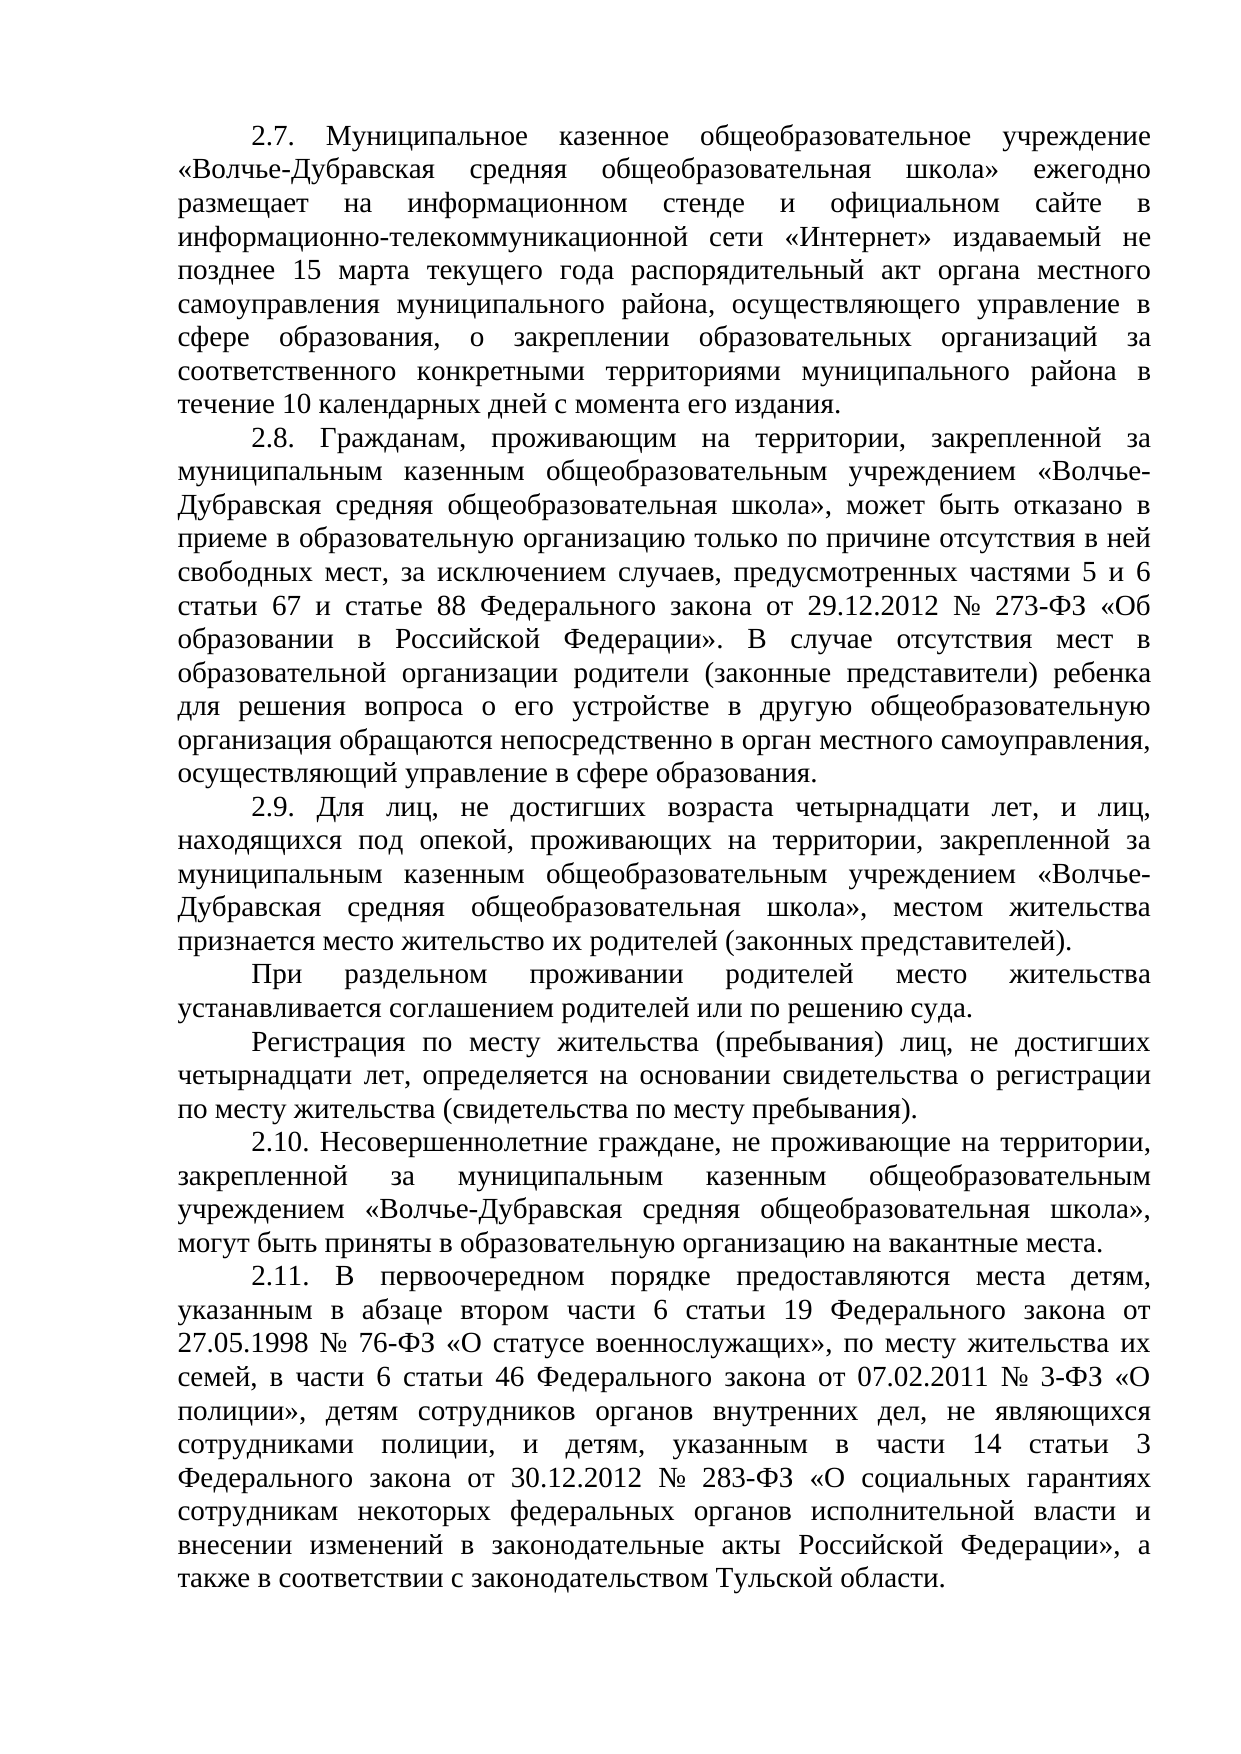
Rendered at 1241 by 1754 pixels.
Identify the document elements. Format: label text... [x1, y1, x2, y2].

text 2.9. Для лиц, не достигших возраста четырнадцати лет, и лиц, находящихся под опекой, проживающих на территории, закрепленной за муниципальным казенным общеобразовательным учреждением «Волчье-Дубравская средняя общеобразовательная школа», местом жительства признается место жительство их родителей (законных представителей). [177, 789, 1152, 957]
text 2.7. Муниципальное казенное общеобразовательное учреждение «Волчье-Дубравская средняя общеобразовательная школа» ежегодно размещает на информационном стенде и официальном сайте в информационно-телекоммуникационной сети «Интернет» издаваемый не позднее 15 марта текущего года распорядительный акт органа местного самоуправления муниципального района, осуществляющего управление в сфере образования, о закреплении образовательных организаций за соответственного конкретными территориями муниципального района в течение 10 календарных дней с момента его издания. [177, 118, 1152, 420]
text Регистрация по месту жительства (пребывания) лиц, не достигших четырнадцати лет, определяется на основании свидетельства о регистрации по месту жительства (свидетельства по месту пребывания). [177, 1024, 1152, 1124]
text 2.8. Гражданам, проживающим на территории, закрепленной за муниципальным казенным общеобразовательным учреждением «Волчье-Дубравская средняя общеобразовательная школа», может быть отказано в приеме в образовательную организацию только по причине отсутствия в ней свободных мест, за исключением случаев, предусмотренных частями 5 и 6 статьи 67 и статье 88 Федерального закона от 29.12.2012 № 273-ФЗ «Об образовании в Российской Федерации». В случае отсутствия мест в образовательной организации родители (законные представители) ребенка для решения вопроса о его устройстве в другую общеобразовательную организация обращаются непосредственно в орган местного самоуправления, осуществляющий управление в сфере образования. [177, 420, 1152, 789]
text При раздельном проживании родителей место жительства устанавливается соглашением родителей или по решению суда. [177, 957, 1152, 1024]
text 2.10. Несовершеннолетние граждане, не проживающие на территории, закрепленной за муниципальным казенным общеобразовательным учреждением «Волчье-Дубравская средняя общеобразовательная школа», могут быть приняты в образовательную организацию на вакантные места. [177, 1124, 1152, 1258]
text 2.11. В первоочередном порядке предоставляются места детям, указанным в абзаце втором части 6 статьи 19 Федерального закона от 27.05.1998 № 76-ФЗ «О статусе военнослужащих», по месту жительства их семей, в части 6 статьи 46 Федерального закона от 07.02.2011 № 3-ФЗ «О полиции», детям сотрудников органов внутренних дел, не являющихся сотрудниками полиции, и детям, указанным в части 14 статьи 3 Федерального закона от 30.12.2012 № 283-ФЗ «О социальных гарантиях сотрудникам некоторых федеральных органов исполнительной власти и внесении изменений в законодательные акты Российской Федерации», а также в соответствии с законодательством Тульской области. [177, 1258, 1152, 1594]
